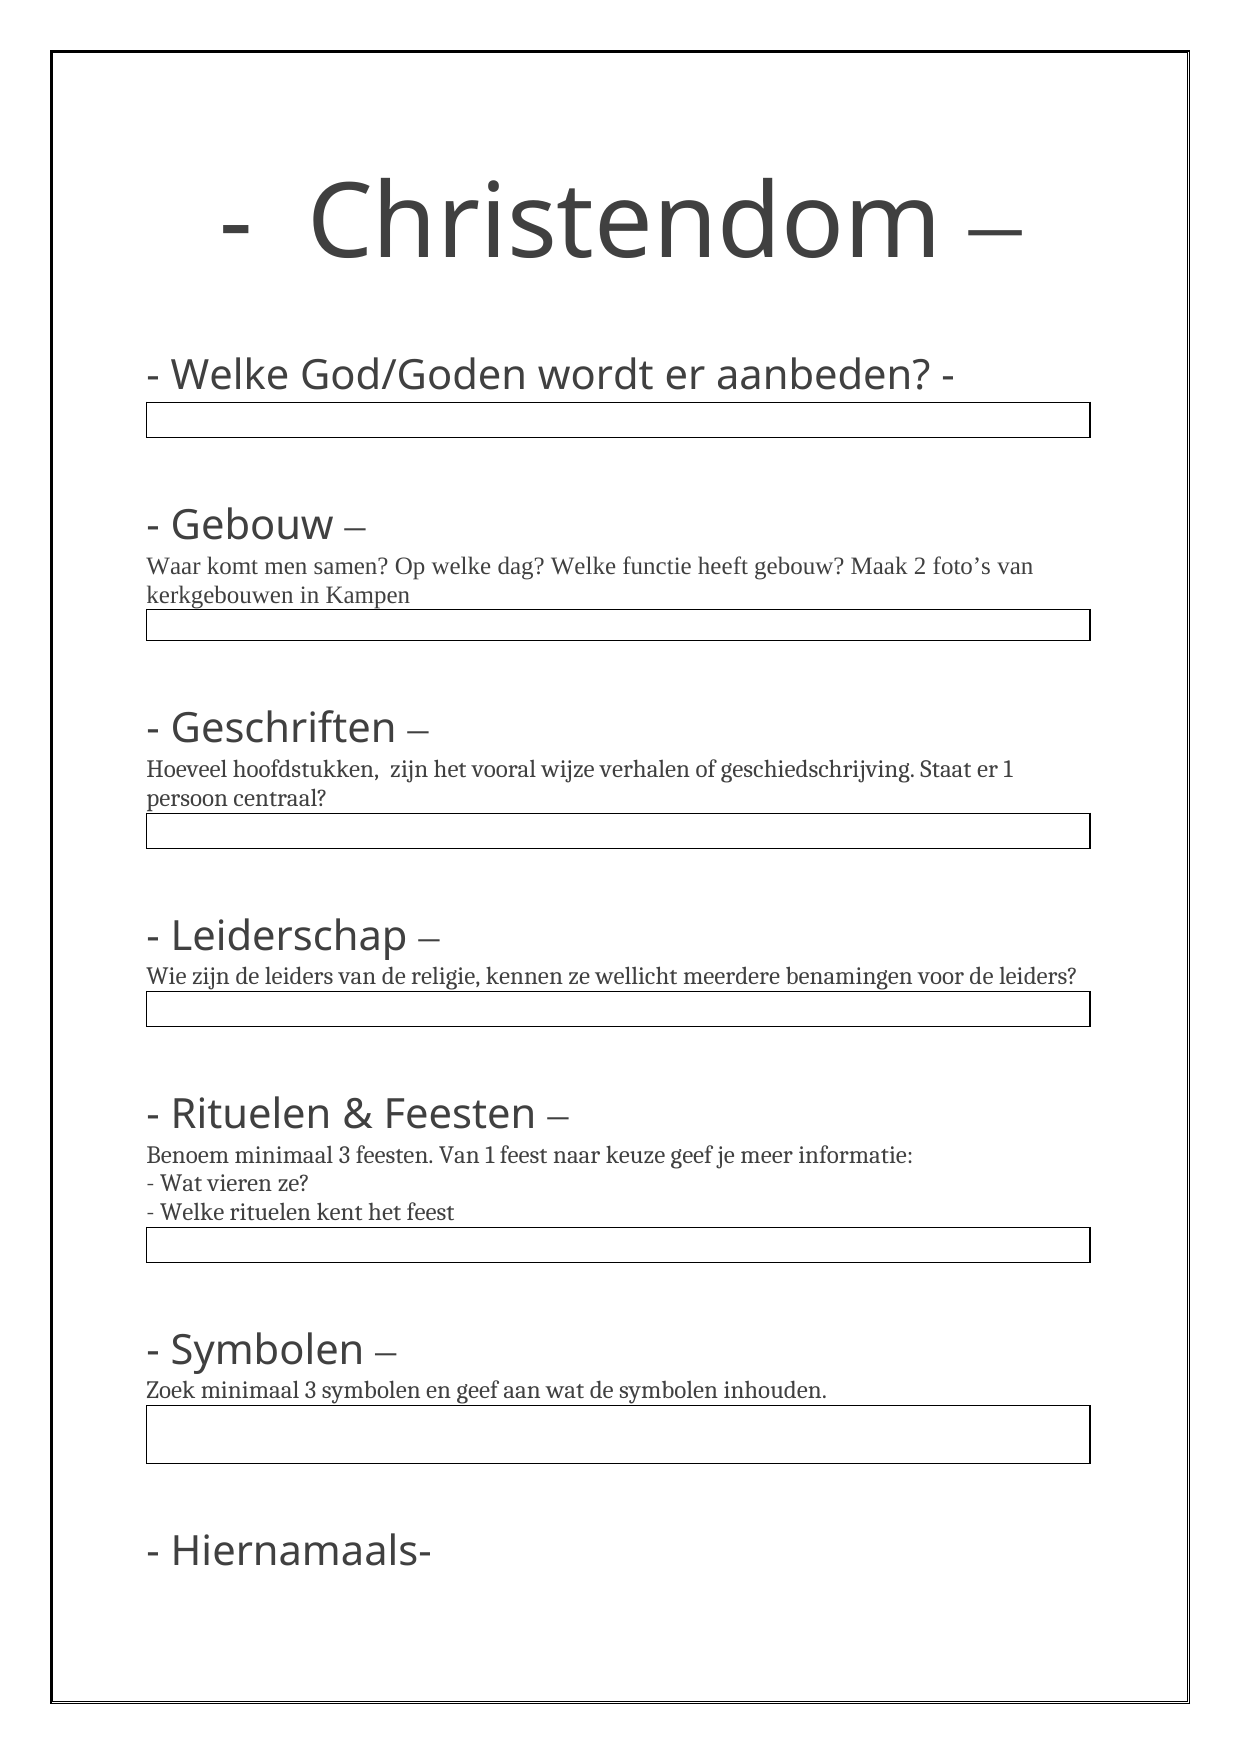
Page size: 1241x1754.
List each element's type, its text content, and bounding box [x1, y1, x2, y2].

table_header [147, 403, 1089, 437]
table_header [147, 992, 1089, 1026]
table_header [147, 1228, 1089, 1262]
text Wie zijn de leiders van de religie, kennen ze wellicht meerdere benamingen voor de leiders? [146, 962, 1094, 991]
text - Hiernamaals- [146, 1521, 1094, 1578]
text - Welke God/Goden wordt er aanbeden? - [146, 345, 1094, 402]
text Hoeveel hoofdstukken, zijn het vooral wijze verhalen of geschiedschrijving. Staat er 1 persoon centraal? [146, 755, 1094, 812]
text - Wat vieren ze? [146, 1169, 1094, 1198]
text - Christendom – [146, 146, 1094, 288]
text - Leiderschap – [146, 905, 1094, 962]
text - Geschriften – [146, 698, 1094, 755]
text - Gebouw – [146, 494, 1094, 551]
text - Welke rituelen kent het feest [146, 1198, 1094, 1227]
text - Rituelen & Feesten – [146, 1084, 1094, 1141]
text Waar komt men samen? Op welke dag? Welke functie heeft gebouw? Maak 2 foto’s van kerkgebouwen in Kampen [146, 551, 1094, 609]
text Zoek minimaal 3 symbolen en geef aan wat de symbolen inhouden. [146, 1376, 1094, 1405]
text Benoem minimaal 3 feesten. Van 1 feest naar keuze geef je meer informatie: [146, 1141, 1094, 1169]
table_header [147, 814, 1089, 847]
table_header [147, 1406, 1089, 1463]
table_header [147, 610, 1089, 640]
text - Symbolen – [146, 1320, 1094, 1376]
